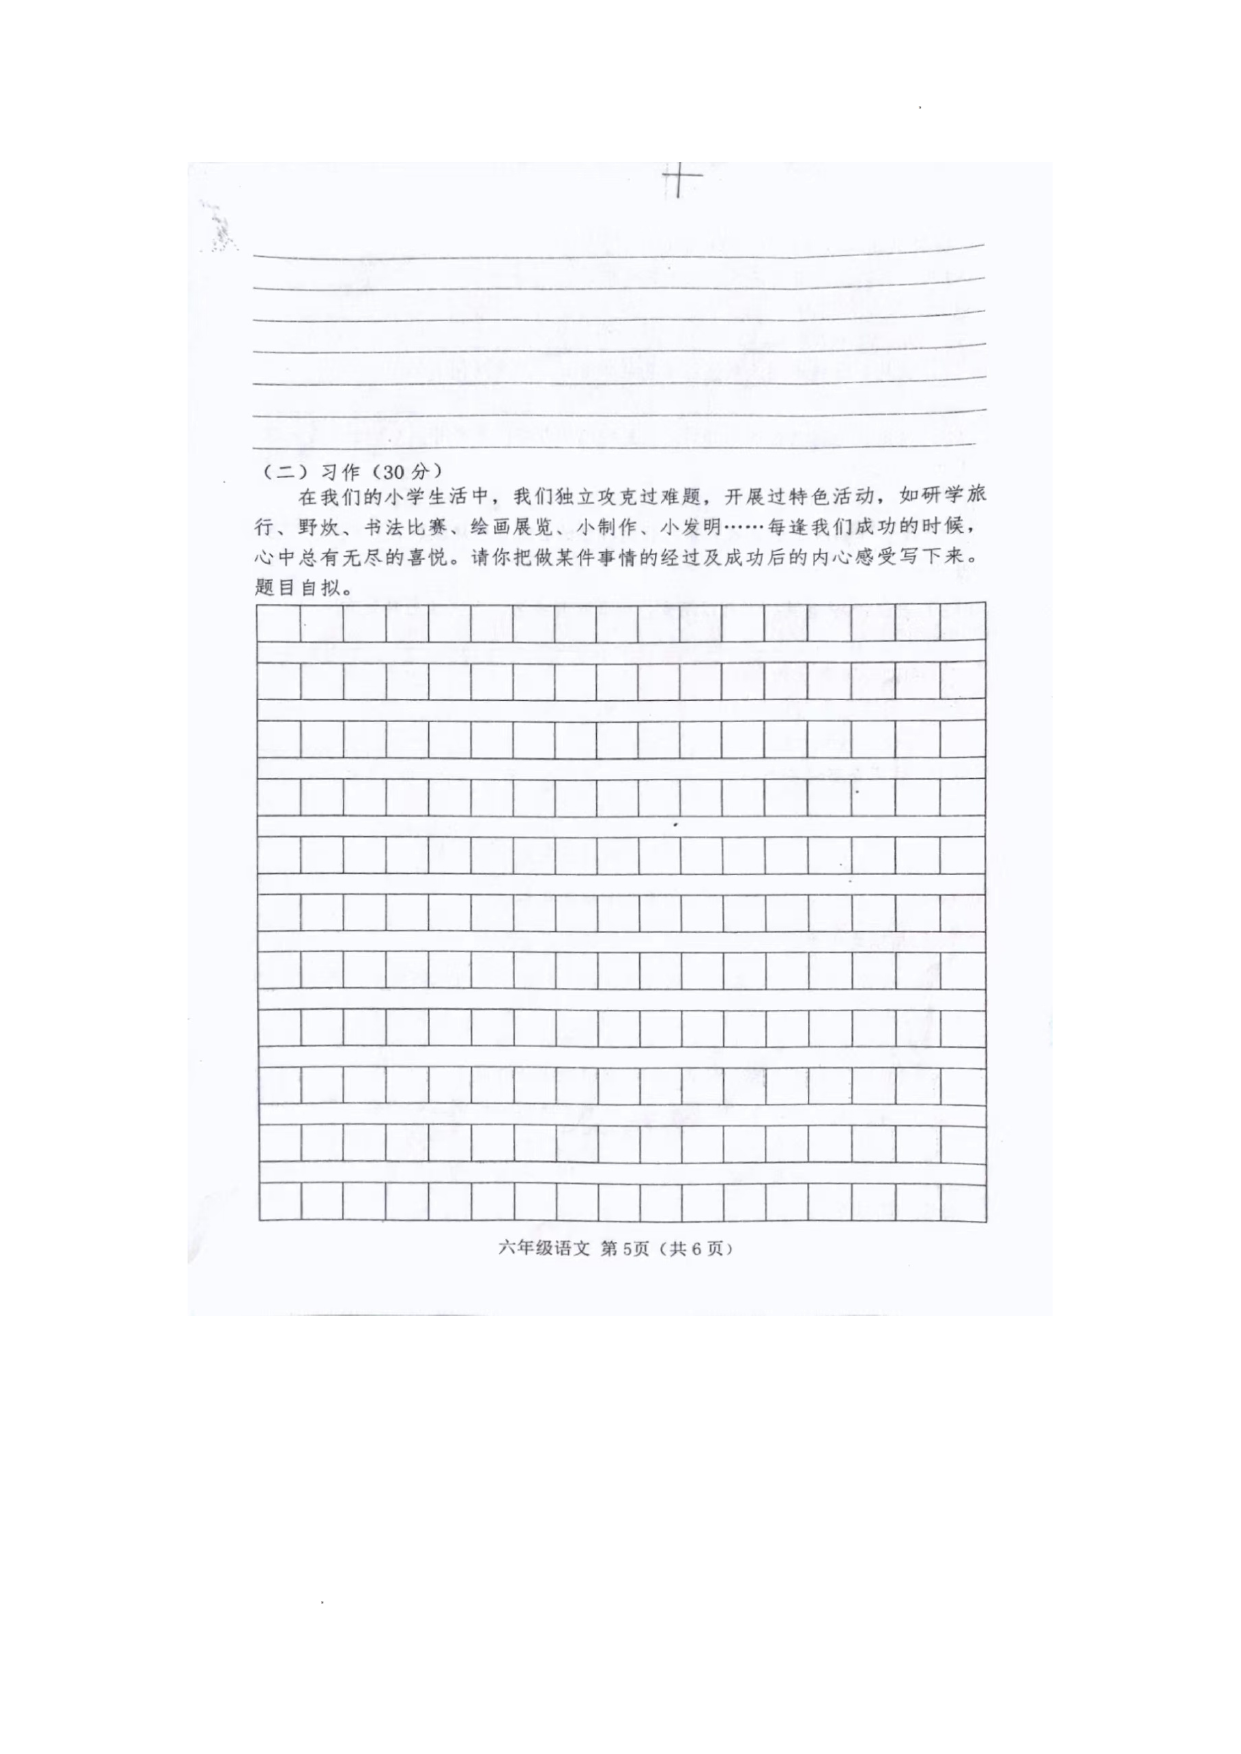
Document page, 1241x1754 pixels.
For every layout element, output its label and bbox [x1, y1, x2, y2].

picture [187, 162, 1053, 1316]
